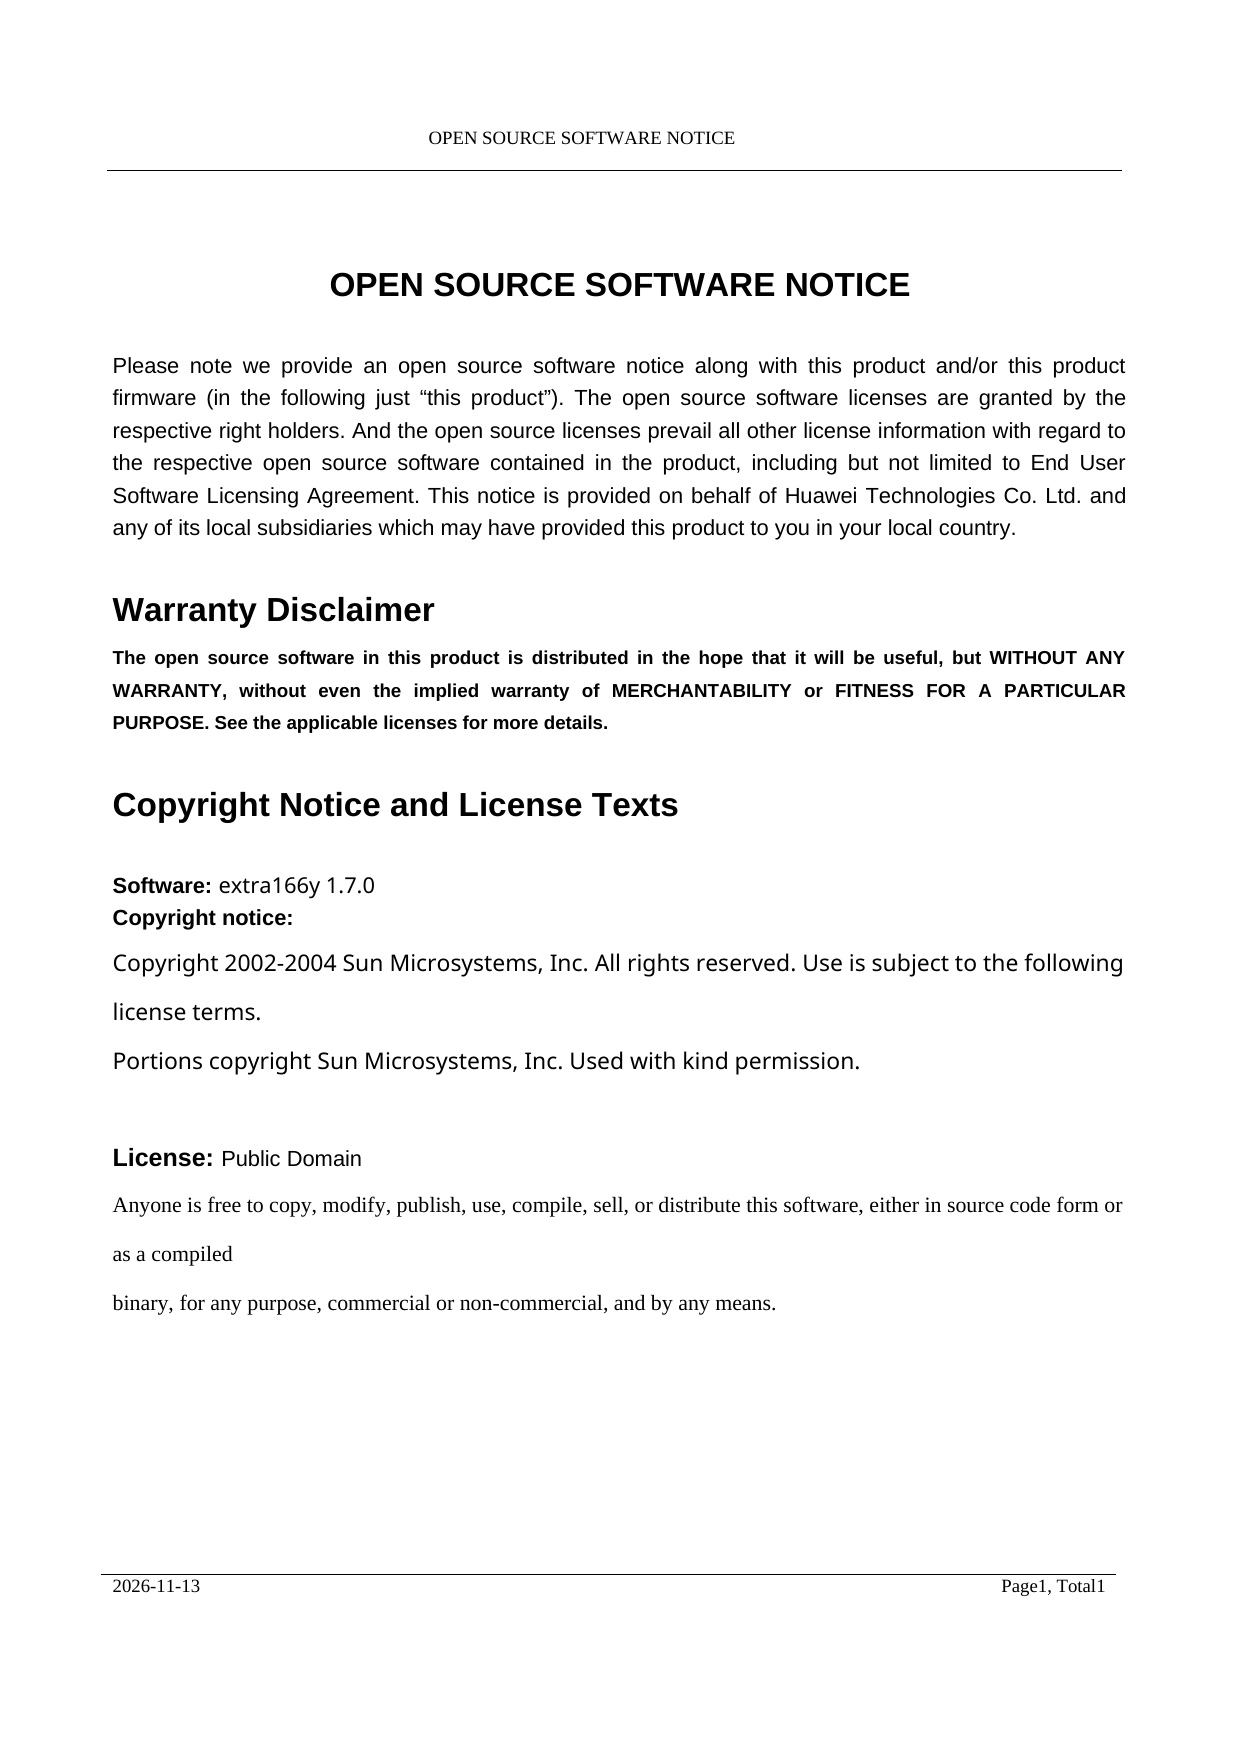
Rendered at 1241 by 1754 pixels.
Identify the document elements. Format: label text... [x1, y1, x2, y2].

text Software: extra166y 1.7.0 [112, 869, 1128, 901]
text The open source software in this product is distributed in the hope that it will be useful, but WITHOUT ANY WARRANTY, without even the implied warranty of MERCHANTABILITY or FITNESS FOR A PARTICULAR PURPOSE. See the applicable licenses for more details. [112, 641, 1128, 739]
text OPEN SOURCE SOFTWARE NOTICE [112, 251, 1128, 316]
text Anyone is free to copy, modify, publish, use, compile, sell, or distribute this software, either in source code form or as a compiled binary, for any purpose, commercial or non-commercial, and by any means. [112, 1188, 1128, 1318]
text Copyright 2002-2004 Sun Microsystems, Inc. All rights reserved. Use is subject to the following license terms. Portions copyright Sun Microsystems, Inc. Used with kind permission. [112, 947, 1128, 1125]
text Warranty Disclaimer [112, 576, 1128, 641]
text Please note we provide an open source software notice along with this product and/or this product firmware (in the following just “this product”). The open source software licenses are granted by the respective right holders. And the open source licenses prevail all other license information with regard to the respective open source software contained in the product, including but not limited to End User Software Licensing Agreement. This notice is provided on behalf of Huawei Technologies Co. Ltd. and any of its local subsidiaries which may have provided this product to you in your local country. [112, 349, 1128, 544]
text License: Public Domain [112, 1142, 1128, 1174]
text Copyright notice: [112, 901, 1128, 934]
text Copyright Notice and License Texts [112, 771, 1128, 836]
